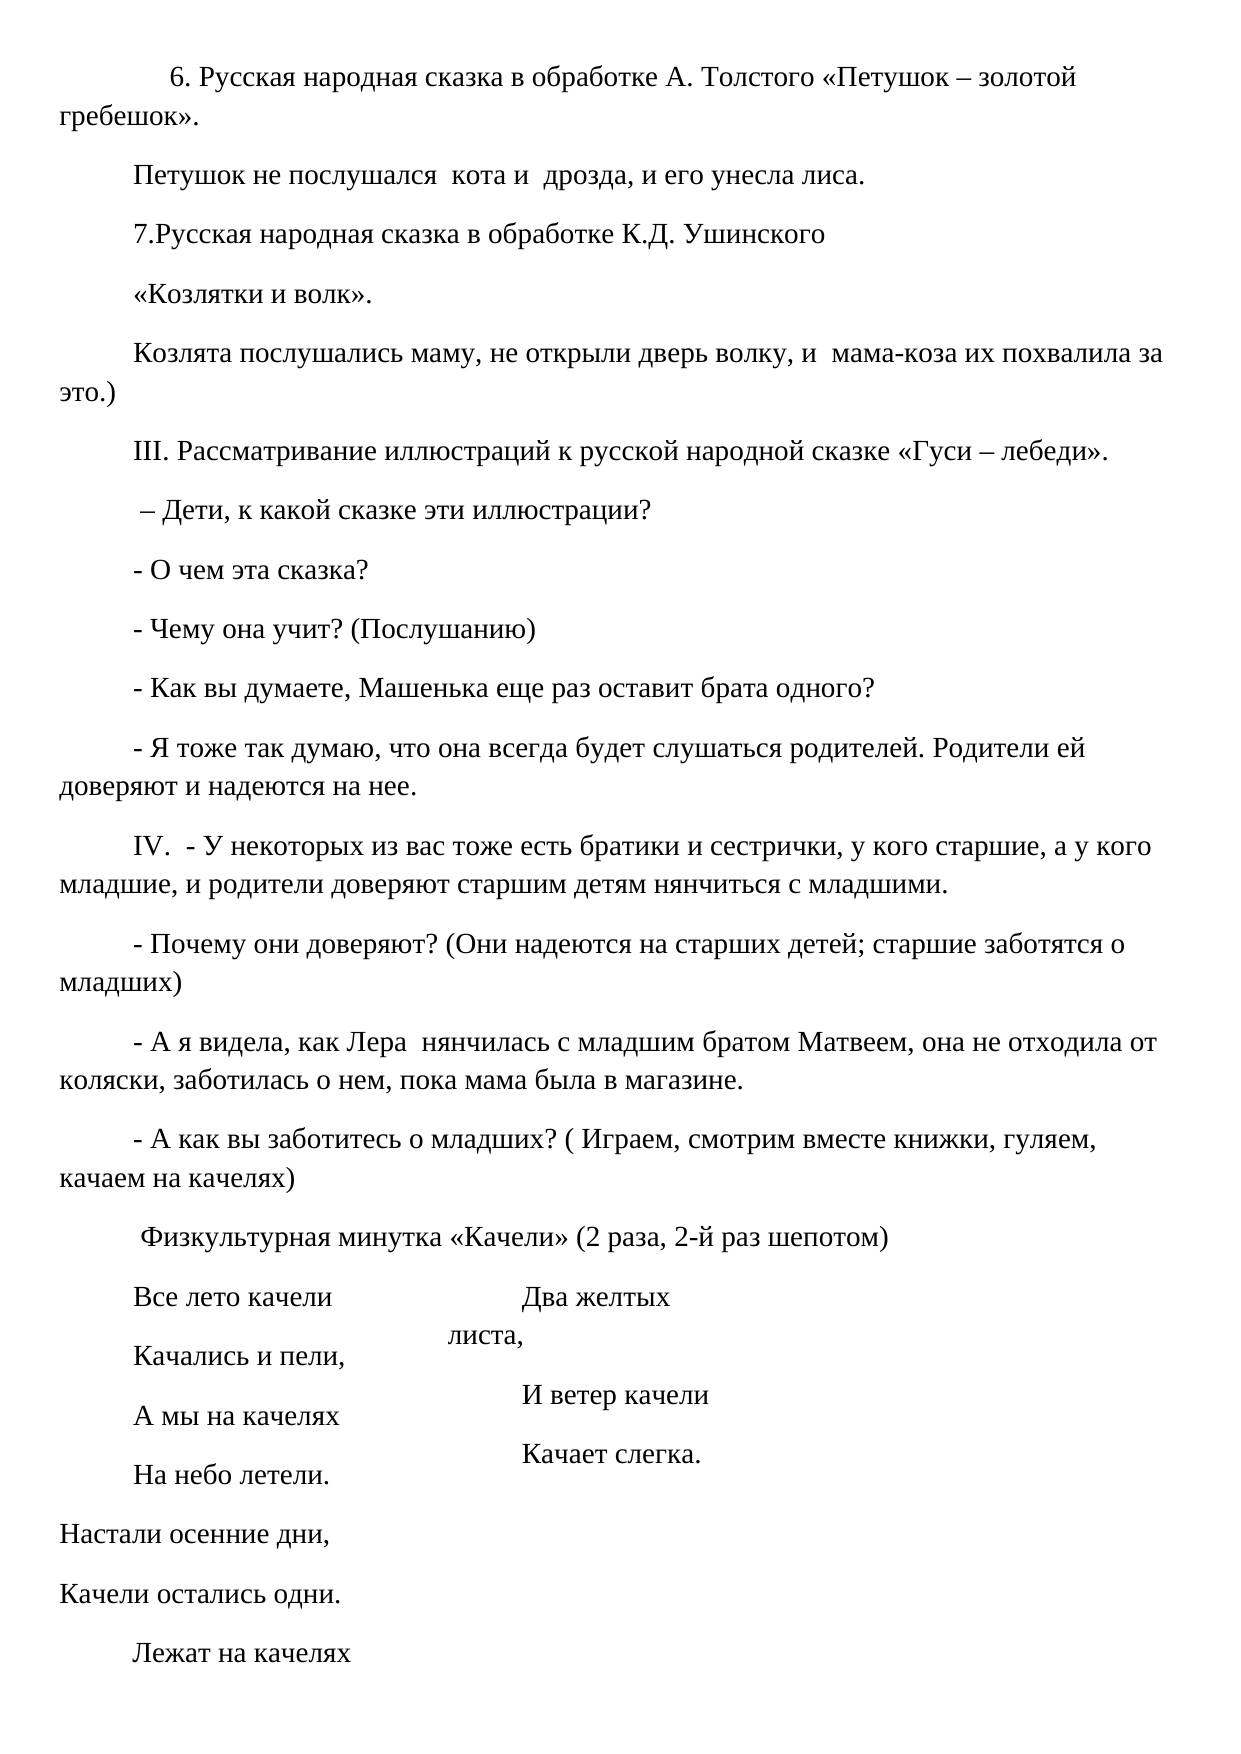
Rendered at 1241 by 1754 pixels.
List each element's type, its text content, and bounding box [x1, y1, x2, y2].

text - А я видела, как Лера нянчилась с младшим братом Матвеем, она не отходила от коляски, заботилась о нем, пока мама была в магазине. [59, 1024, 1181, 1096]
text Физкультурная минутка «Качели» (2 раза, 2-й раз шепотом) [59, 1219, 1181, 1253]
text На небо летели. [59, 1457, 374, 1491]
text «Козлятки и волк». [59, 276, 1181, 309]
text - О чем эта сказка? [59, 552, 1181, 585]
text Петушок не послушался кота и дрозда, и его унесла лиса. [59, 157, 1181, 191]
text Качались и пели, [59, 1338, 374, 1372]
text Козлята послушались маму, не открыли дверь волку, и мама-коза их похвалила за это.) [59, 335, 1181, 407]
text 6. Русская народная сказка в обработке А. Толстого «Петушок – золотой гребешок». [59, 59, 1181, 131]
text - А как вы заботитесь о младших? ( Играем, смотрим вместе книжки, гуляем, качаем на качелях) [59, 1122, 1181, 1194]
text IV. - У некоторых из вас тоже есть братики и сестрички, у кого старшие, а у кого младшие, и родители доверяют старшим детям нянчиться с младшими. [59, 828, 1181, 900]
text Качели остались одни. [59, 1576, 374, 1609]
text Лежат на качелях [59, 1635, 374, 1669]
text Все лето качели [59, 1279, 374, 1312]
text - Почему они доверяют? (Они надеются на старших детей; старшие заботятся о младших) [59, 926, 1181, 998]
text А мы на качелях [59, 1398, 374, 1431]
text - Как вы думаете, Машенька еще раз оставит брата одного? [59, 671, 1181, 704]
text III. Рассматривание иллюстраций к русской народной сказке «Гуси – лебеди». [59, 433, 1181, 467]
text Настали осенние дни, [59, 1516, 374, 1550]
text И ветер качели [448, 1377, 733, 1410]
text Два желтых листа, [448, 1279, 733, 1351]
text 7.Русская народная сказка в обработке К.Д. Ушинского [59, 216, 1181, 250]
text Качает слегка. [448, 1436, 733, 1470]
text – Дети, к какой сказке эти иллюстрации? [59, 492, 1181, 526]
text - Я тоже так думаю, что она всегда будет слушаться родителей. Родители ей доверяют и надеются на нее. [59, 730, 1181, 802]
text - Чему она учит? (Послушанию) [59, 611, 1181, 645]
